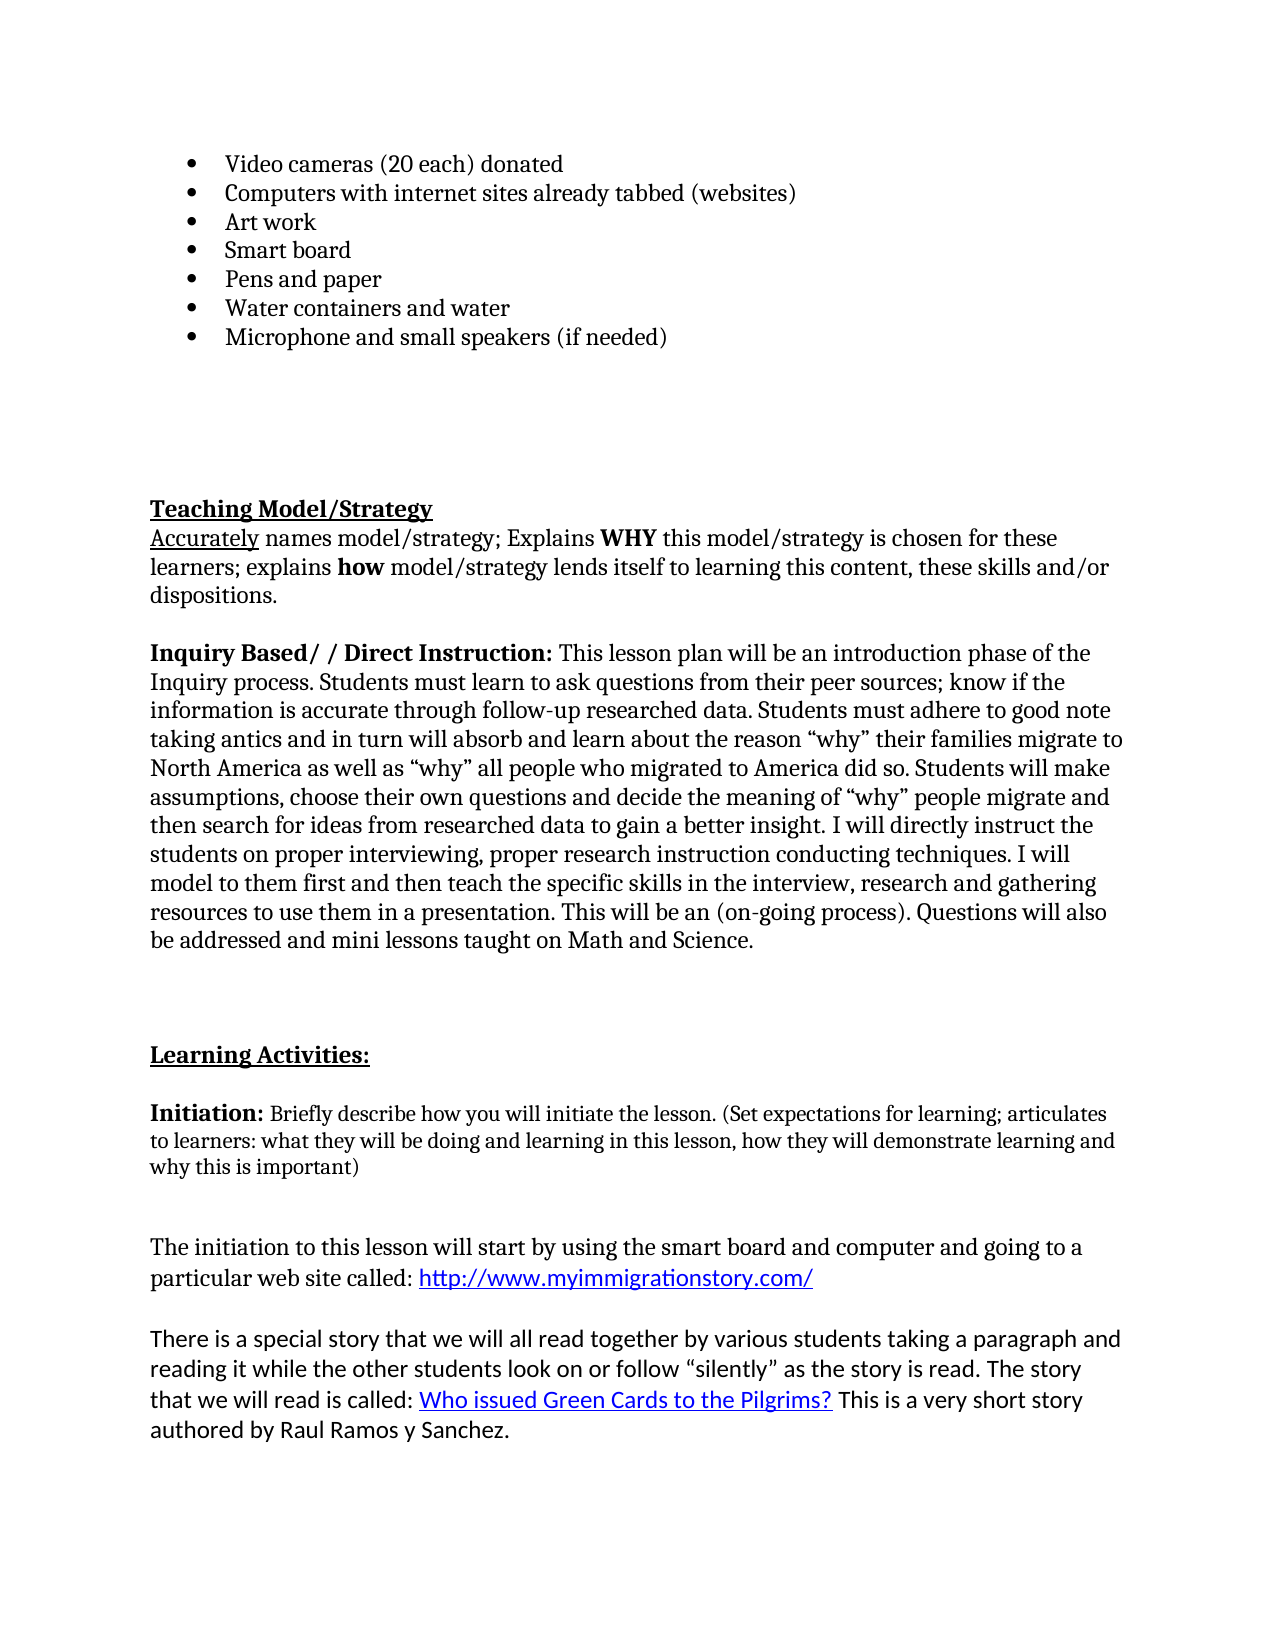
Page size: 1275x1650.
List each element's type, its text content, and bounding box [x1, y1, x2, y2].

text There is a special story that we will all read together by various students taking a paragraph and reading it while the other students look on or follow “silently” as the story is read. The story that we will read is called: Who issued Green Cards to the Pilgrims? This is a very short story authored by Raul Ramos y Sanchez. [150, 1323, 1125, 1445]
list Water containers and water [187, 294, 1125, 322]
text Teaching Model/Strategy [150, 495, 1125, 524]
list Microphone and small speakers (if needed) [187, 322, 1125, 351]
list Pens and paper [187, 265, 1125, 294]
text The initiation to this lesson will start by using the smart board and computer and going to a particular web site called: http://www.myimmigrationstory.com/ [150, 1233, 1125, 1292]
list Computers with internet sites already tabbed (websites) [187, 179, 1125, 207]
text Initiation: Briefly describe how you will initiate the lesson. (Set expectations for learning; articulates to learners: what they will be doing and learning in this lesson, how they will demonstrate learning and why this is important) [150, 1099, 1125, 1180]
text Inquiry Based/ / Direct Instruction: This lesson plan will be an introduction phase of the Inquiry process. Students must learn to ask questions from their peer sources; know if the information is accurate through follow-up researched data. Students must adhere to good note taking antics and in turn will absorb and learn about the reason “why” their families migrate to North America as well as “why” all people who migrated to America did so. Students will make assumptions, choose their own questions and decide the meaning of “why” people migrate and then search for ideas from researched data to gain a better insight. I will directly instruct the students on proper interviewing, proper research instruction conducting techniques. I will model to them first and then teach the specific skills in the interview, research and gathering resources to use them in a presentation. This will be an (on-going process). Questions will also be addressed and mini lessons taught on Math and Science. [150, 639, 1125, 955]
list Smart board [187, 236, 1125, 265]
list Video cameras (20 each) donated [187, 150, 1125, 179]
text Learning Activities: [150, 1041, 1125, 1070]
text Accurately names model/strategy; Explains WHY this model/strategy is chosen for these learners; explains how model/strategy lends itself to learning this content, these skills and/or dispositions. [150, 524, 1125, 610]
list Art work [187, 207, 1125, 236]
